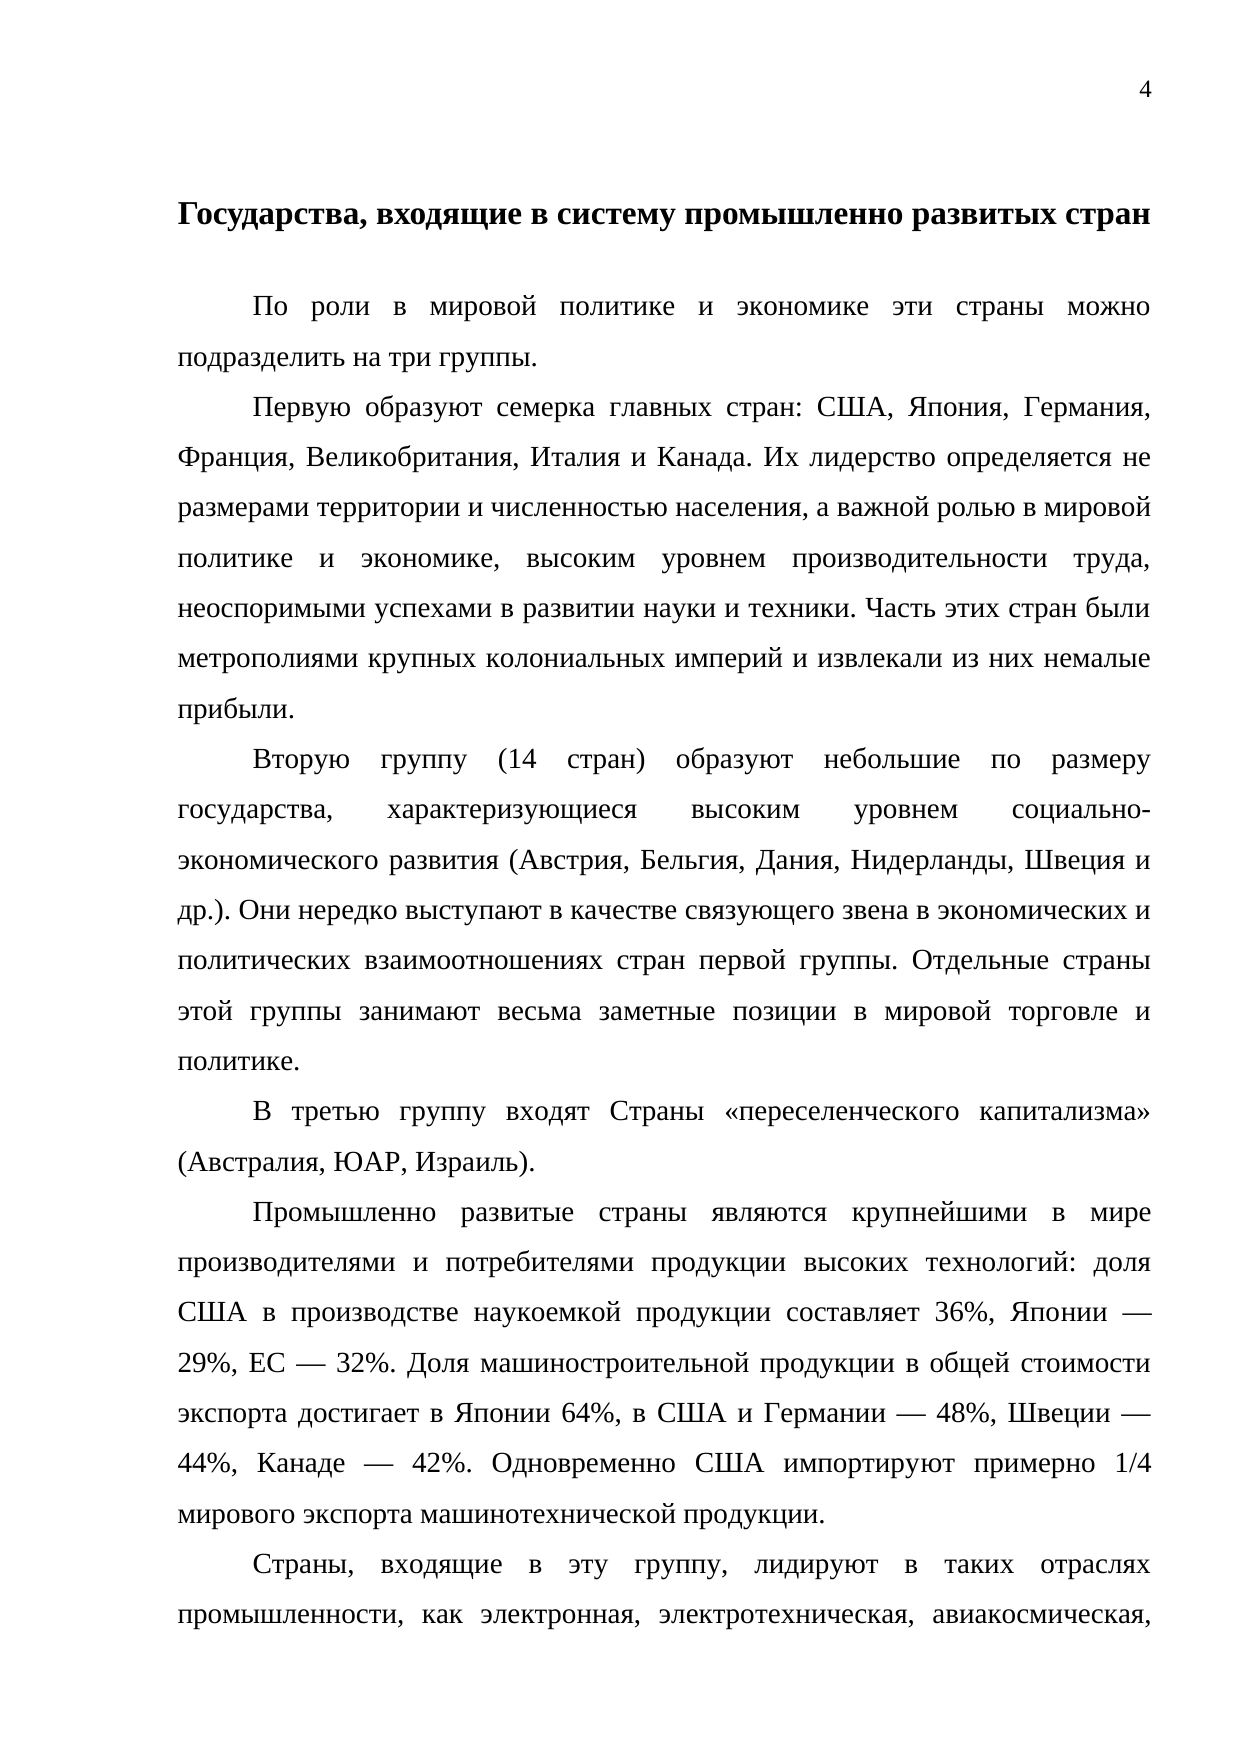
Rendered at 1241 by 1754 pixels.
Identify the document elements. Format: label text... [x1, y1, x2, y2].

text В третью группу входят Страны «переселенческого капитализма» (Австралия, ЮАР, Израиль). [177, 1093, 1152, 1177]
text По роли в мировой политике и экономике эти страны можно подразделить на три группы. [177, 288, 1152, 372]
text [177, 1546, 1152, 1630]
text Вторую группу (14 стран) образуют небольшие по размеру государства, характеризующиеся высоким уровнем социально-экономического развития (Австрия, Бельгия, Дания, Нидерланды, Швеция и др.). Они нередко выступают в качестве связующего звена в экономических и политических взаимоотношениях стран первой группы. Отдельные страны этой группы занимают весьма заметные позиции в мировой торговле и политике. [177, 741, 1152, 1077]
subtitle Государства, входящие в систему промышленно развитых стран [177, 193, 1152, 232]
text Промышленно развитые страны являются крупнейшими в мире производителями и потребителями продукции высоких технологий: доля США в производстве наукоемкой продукции составляет 36%, Японии — 29%, ЕС — 32%. Доля машиностроительной продукции в общей стоимости экспорта достигает в Японии 64%, в США и Германии — 48%, Швеции — 44%, Канаде — 42%. Одновременно США импортируют примерно 1/4 мирового экспорта машинотехнической продукции. [177, 1194, 1152, 1529]
text Первую образуют семерка главных стран: США, Япония, Германия, Франция, Великобритания, Италия и Канада. Их лидерство определяется не размерами территории и численностью населения, а важной ролью в мировой политике и экономике, высоким уровнем производительности труда, неоспоримыми успехами в развитии науки и техники. Часть этих стран были метрополиями крупных колониальных империй и извлекали из них немалые прибыли. [177, 389, 1152, 724]
